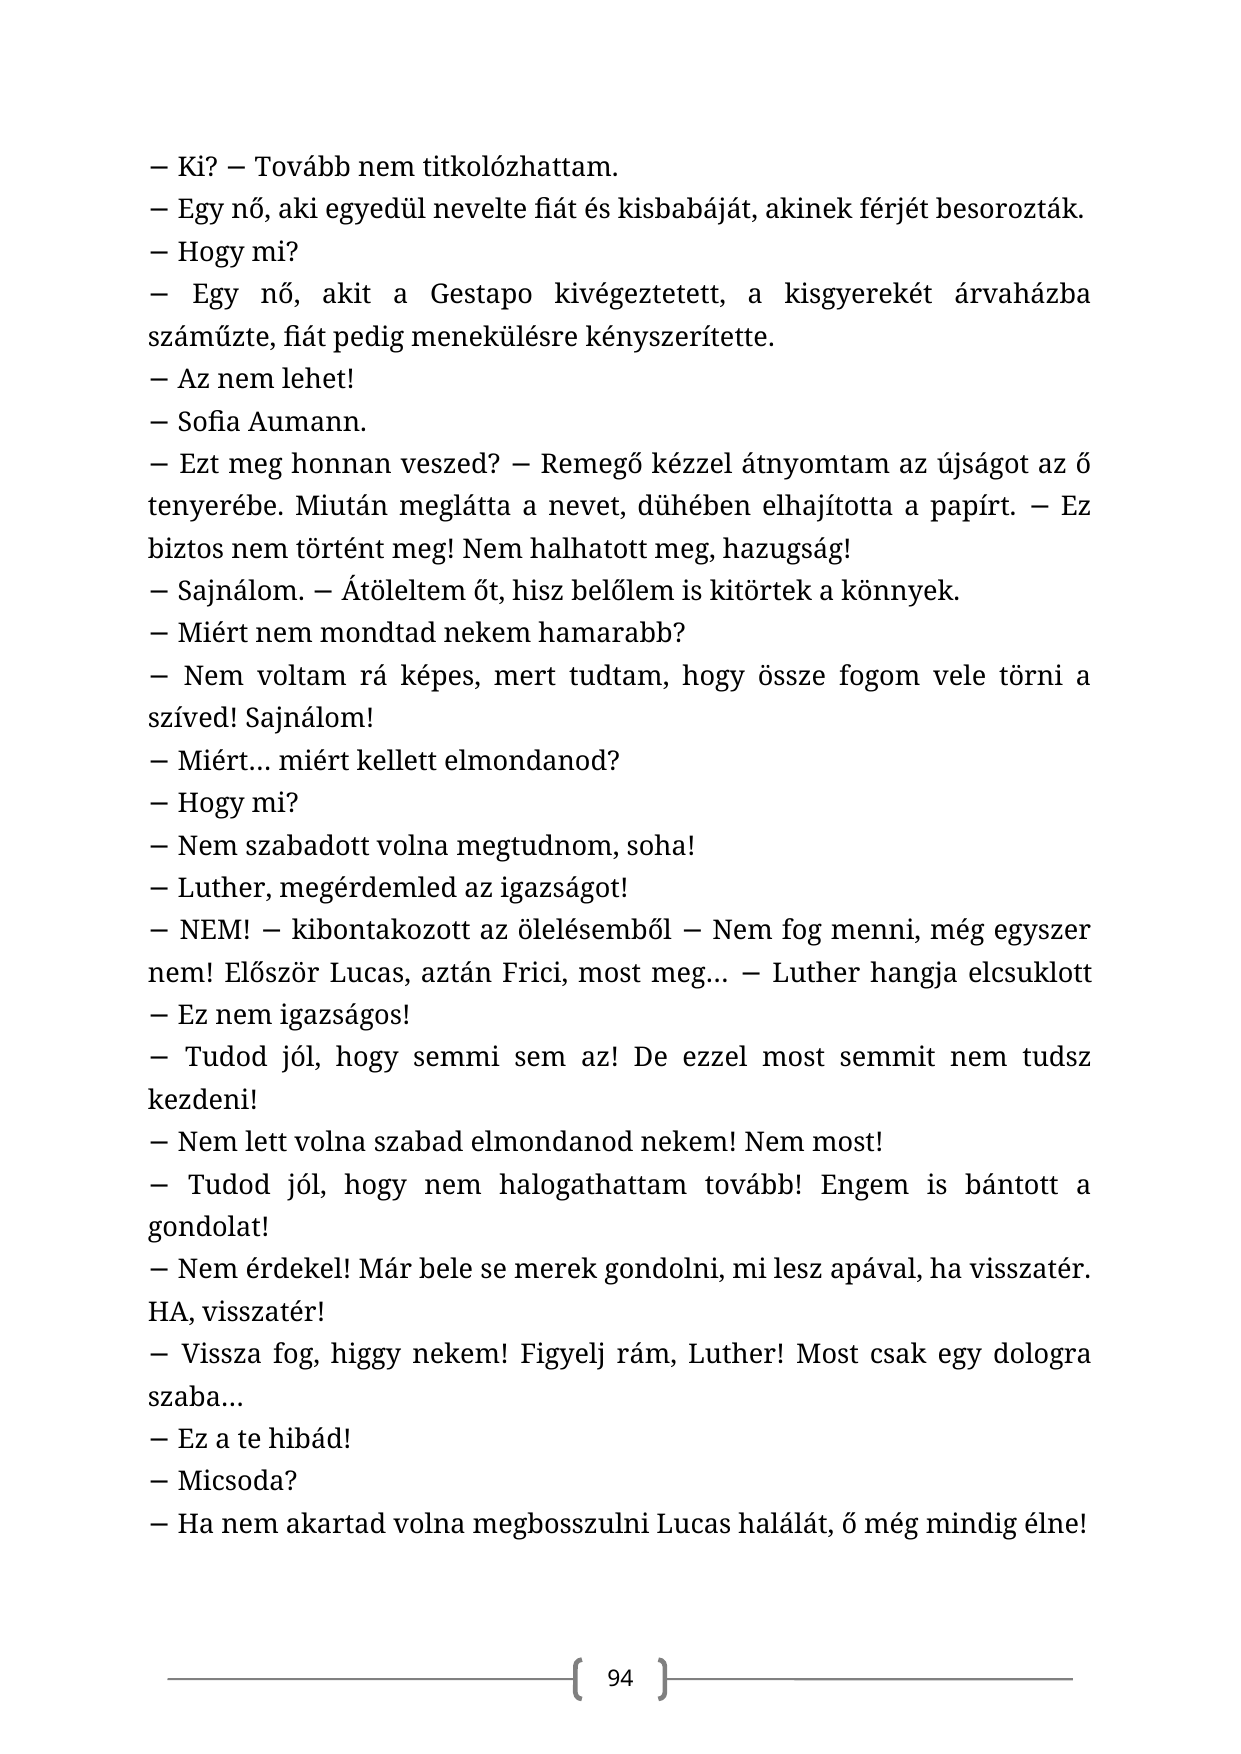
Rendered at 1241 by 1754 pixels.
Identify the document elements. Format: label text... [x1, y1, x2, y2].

text − Egy nő, akit a Gestapo kivégeztetett, a kisgyerekét árvaházba száműzte, fiát pedig menekülésre kényszerítette. [148, 275, 1093, 354]
text − Hogy mi? [148, 232, 1093, 269]
text − Sajnálom. − Átöleltem őt, hisz belőlem is kitörtek a könnyek. [148, 572, 1093, 608]
text − Egy nő, aki egyedül nevelte fiát és kisbabáját, akinek férjét besorozták. [148, 190, 1093, 227]
text − Az nem lehet! [148, 359, 1093, 396]
text − Luther, megérdemled az igazságot! [148, 868, 1093, 905]
text − Vissza fog, higgy nekem! Figyelj rám, Luther! Most csak egy dologra szaba… [148, 1335, 1093, 1414]
text − Nem szabadott volna megtudnom, soha! [148, 826, 1093, 863]
text − Ezt meg honnan veszed? − Remegő kézzel átnyomtam az újságot az ő tenyerébe. Miután meglátta a nevet, dühében elhajította a papírt. − Ez biztos nem történt meg! Nem halhatott meg, hazugság! [148, 444, 1093, 566]
text − Ez a te hibád! [148, 1419, 1093, 1456]
text − Micsoda? [148, 1462, 1093, 1499]
text − Tudod jól, hogy semmi sem az! De ezzel most semmit nem tudsz kezdeni! [148, 1038, 1093, 1117]
text − Hogy mi? [148, 783, 1093, 820]
text − Nem voltam rá képes, mert tudtam, hogy össze fogom vele törni a szíved! Sajnálom! [148, 656, 1093, 736]
text − Tudod jól, hogy nem halogathattam tovább! Engem is bántott a gondolat! [148, 1165, 1093, 1244]
text − Ha nem akartad volna megbosszulni Lucas halálát, ő még mindig élne! [148, 1504, 1093, 1541]
text − Nem érdekel! Már bele se merek gondolni, mi lesz apával, ha visszatér. HA, visszatér! [148, 1250, 1093, 1329]
text − Miért… miért kellett elmondanod? [148, 741, 1093, 778]
text − Ki? − Tovább nem titkolózhattam. [148, 148, 1093, 184]
text − NEM! − kibontakozott az ölelésemből − Nem fog menni, még egyszer nem! Először Lucas, aztán Frici, most meg… − Luther hangja elcsuklott − Ez nem igazságos! [148, 911, 1093, 1032]
text − Miért nem mondtad nekem hamarabb? [148, 614, 1093, 651]
text − Nem lett volna szabad elmondanod nekem! Nem most! [148, 1123, 1093, 1159]
text − Sofia Aumann. [148, 402, 1093, 439]
